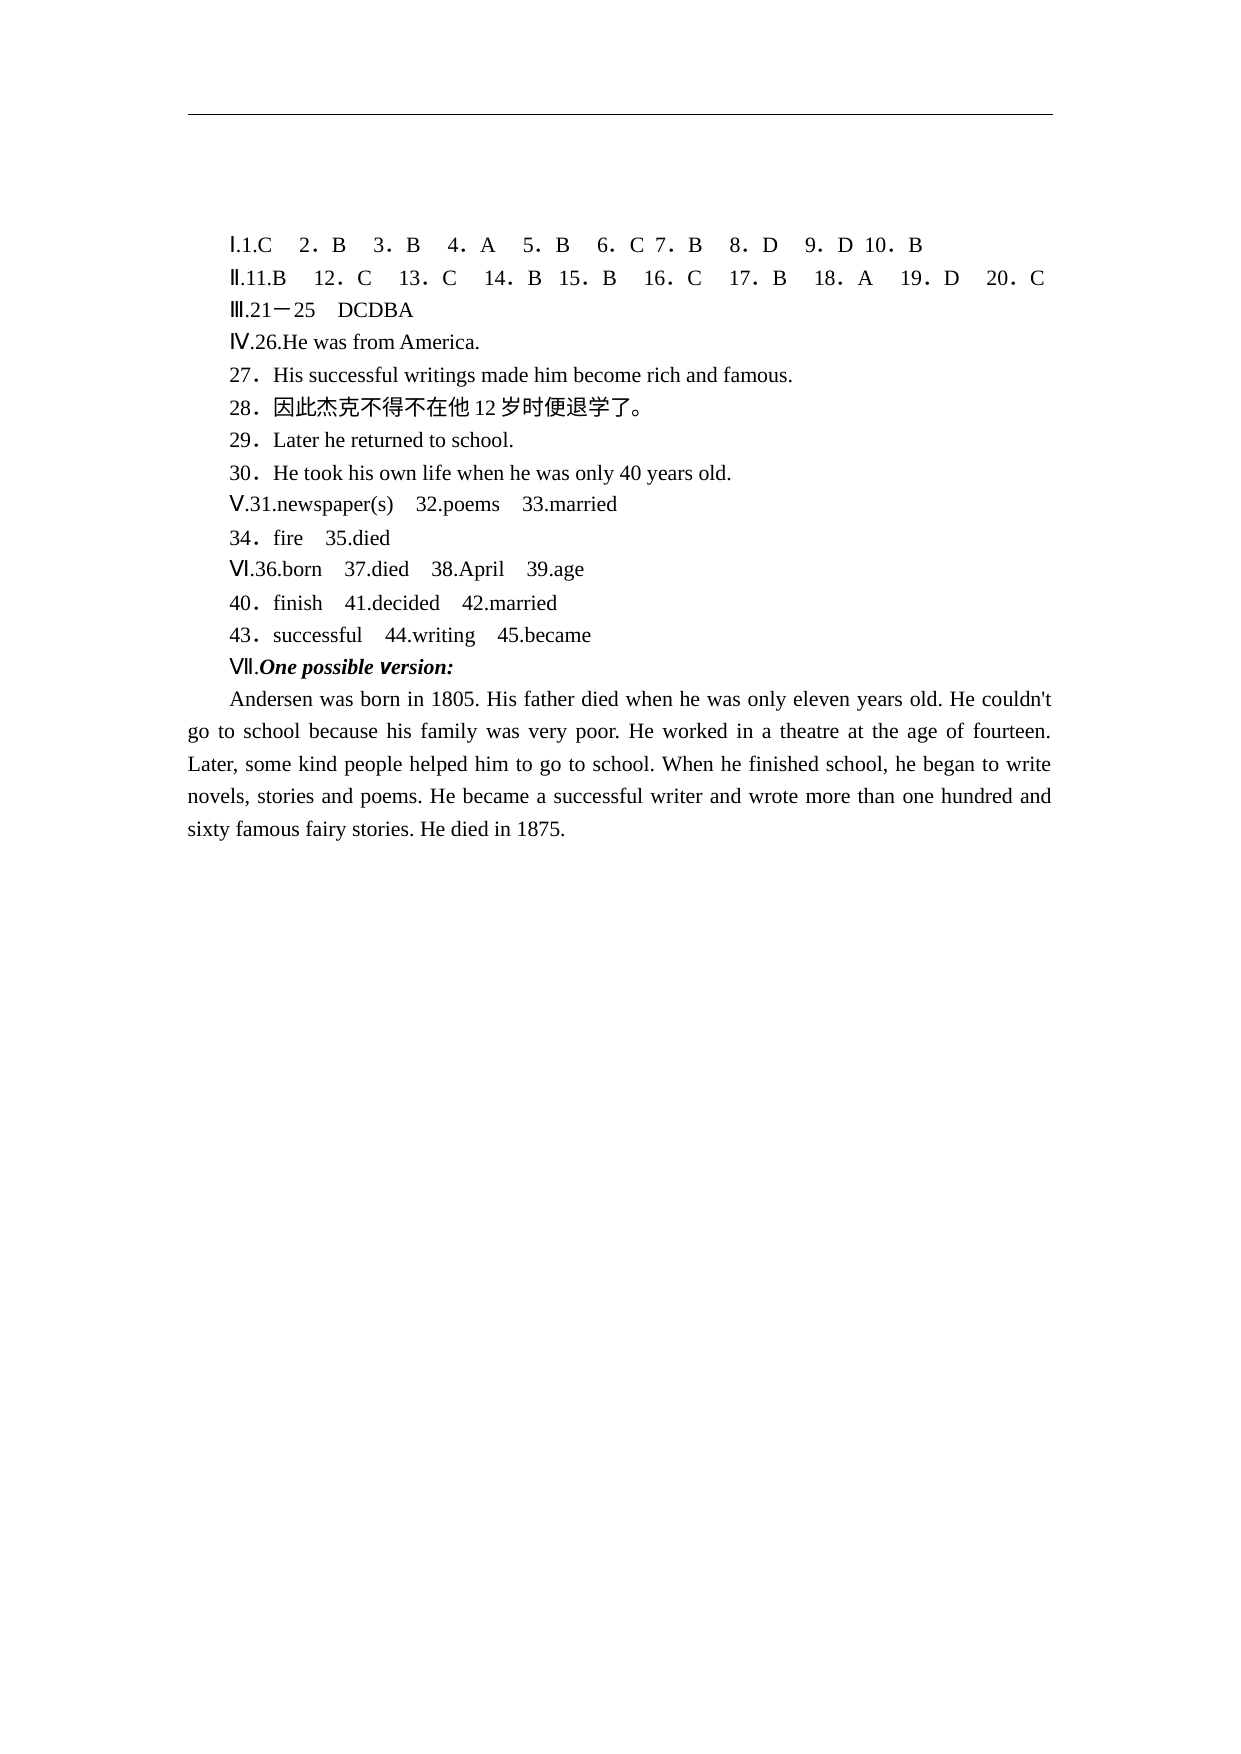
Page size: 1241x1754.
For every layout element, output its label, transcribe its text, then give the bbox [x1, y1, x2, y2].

text Ⅲ.21－25 DCDBA [187, 292, 1053, 324]
text 34．fire 35.died [187, 519, 1053, 552]
text 27．His successful writings made him become rich and famous. [187, 357, 1053, 389]
text 30．He took his own life when he was only 40 years old. [187, 454, 1053, 487]
text Ⅴ.31.newspaper(s) 32.poems 33.married [187, 487, 1053, 519]
text 40．finish 41.decided 42.married [187, 584, 1053, 617]
text Ⅳ.26.He was from America. [187, 324, 1053, 357]
text Ⅵ.36.born 37.died 38.April 39.age [187, 552, 1053, 584]
text 29．Later he returned to school. [187, 422, 1053, 454]
text Andersen was born in 1805. His father died when he was only eleven years old. He couldn't go to school because his family was very poor. He worked in a theatre at the age of fourteen. Later, some kind people helped him to go to school. When he finished school, he began to write novels, stories and poems. He became a successful writer and wrote more than one hundred and sixty famous fairy stories. He died in 1875. [187, 682, 1053, 844]
text Ⅰ.1.C 2．B 3．B 4．A 5．B 6．C 7．B 8．D 9．D 10．B [187, 227, 1053, 259]
text 43．successful 44.writing 45.became [187, 617, 1053, 649]
text 28．因此杰克不得不在他12岁时便退学了。 [187, 389, 1053, 422]
text Ⅶ.One possible version: [187, 649, 1053, 682]
text Ⅱ.11.B 12．C 13．C 14．B 15．B 16．C 17．B 18．A 19．D 20．C [187, 259, 1053, 292]
